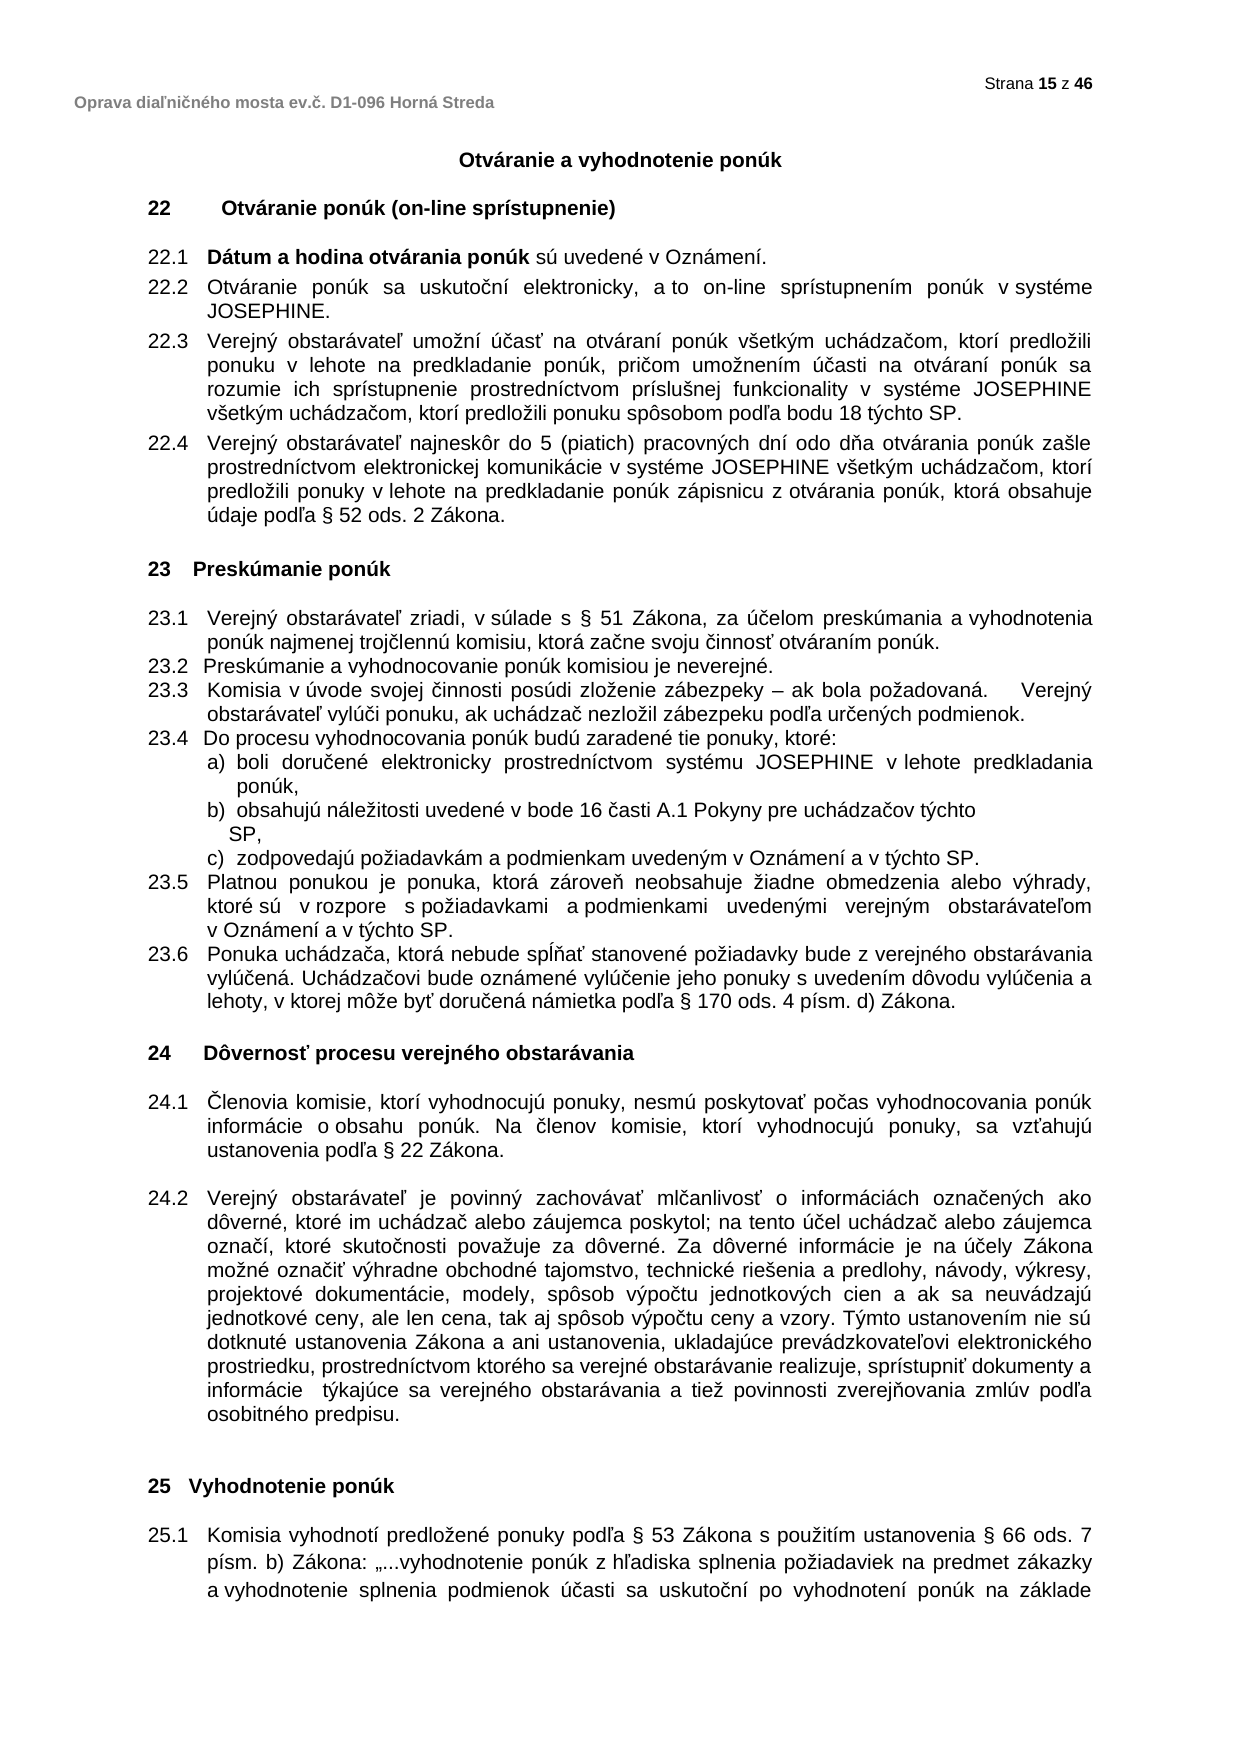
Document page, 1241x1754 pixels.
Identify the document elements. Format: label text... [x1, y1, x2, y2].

list Verejný obstarávateľ najneskôr do 5 (piatich) pracovných dní odo dňa otvárania ponúk zašle prostredníctvom elektronickej komunikácie v systéme JOSEPHINE všetkým uchádzačom, ktorí predložili ponuky v lehote na predkladanie ponúk zápisnicu z otvárania ponúk, ktorá obsahuje údaje podľa § 52 ods. 2 Zákona. [148, 431, 1093, 527]
list zodpovedajú požiadavkám a podmienkam uvedeným v Oznámení a v týchto SP. [207, 846, 1093, 869]
list Verejný obstarávateľ umožní účasť na otváraní ponúk všetkým uchádzačom, ktorí predložili ponuku v lehote na predkladanie ponúk, pričom umožnením účasti na otváraní ponúk sa rozumie ich sprístupnenie prostredníctvom príslušnej funkcionality v systéme JOSEPHINE všetkým uchádzačom, ktorí predložili ponuku spôsobom podľa bodu 18 týchto SP. [148, 329, 1093, 425]
list Platnou ponukou je ponuka, ktorá zároveň neobsahuje žiadne obmedzenia alebo výhrady, ktoré sú v rozpore s požiadavkami a podmienkami uvedenými verejným obstarávateľom v Oznámení a v týchto SP. [148, 869, 1093, 941]
list boli doručené elektronicky prostredníctvom systému JOSEPHINE v lehote predkladania ponúk, [207, 750, 1093, 798]
list Otváranie ponúk (on-line sprístupnenie) [148, 196, 1093, 219]
list Dôvernosť procesu verejného obstarávania [148, 1041, 1093, 1065]
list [148, 1522, 1093, 1601]
list Do procesu vyhodnocovania ponúk budú zaradené tie ponuky, ktoré: [148, 726, 1093, 750]
list Členovia komisie, ktorí vyhodnocujú ponuky, nesmú poskytovať počas vyhodnocovania ponúk informácie o obsahu ponúk. Na členov komisie, ktorí vyhodnocujú ponuky, sa vzťahujú ustanovenia podľa § 22 Zákona. [148, 1090, 1093, 1162]
list Verejný obstarávateľ zriadi, v súlade s § 51 Zákona, za účelom preskúmania a vyhodnotenia ponúk najmenej trojčlennú komisiu, ktorá začne svoju činnosť otváraním ponúk. [148, 606, 1093, 654]
text SP, [148, 822, 1093, 846]
list Komisia v úvode svojej činnosti posúdi zloženie zábezpeky – ak bola požadovaná. Verejný obstarávateľ vylúči ponuku, ak uchádzač nezložil zábezpeku podľa určených podmienok. [148, 678, 1093, 726]
list Dátum a hodina otvárania ponúk sú uvedené v Oznámení. [148, 244, 1093, 268]
list Preskúmanie a vyhodnocovanie ponúk komisiou je neverejné. [148, 654, 1093, 678]
text 23.6 Ponuka uchádzača, ktorá nebude spĺňať stanovené požiadavky bude z verejného obstarávania vylúčená. Uchádzačovi bude oznámené vylúčenie jeho ponuky s uvedením dôvodu vylúčenia a lehoty, v ktorej môže byť doručená námietka podľa § 170 ods. 4 písm. d) Zákona. [148, 941, 1093, 1013]
list obsahujú náležitosti uvedené v bode 16 časti A.1 Pokyny pre uchádzačov týchto [207, 798, 1093, 822]
list Preskúmanie ponúk [148, 557, 1093, 581]
text Otváranie a vyhodnotenie ponúk [148, 148, 1093, 172]
text 25 Vyhodnotenie ponúk [148, 1473, 1093, 1497]
list Otváranie ponúk sa uskutoční elektronicky, a to on-line sprístupnením ponúk v systéme JOSEPHINE. [148, 275, 1093, 323]
list Verejný obstarávateľ je povinný zachovávať mlčanlivosť o informáciách označených ako dôverné, ktoré im uchádzač alebo záujemca poskytol; na tento účel uchádzač alebo záujemca označí, ktoré skutočnosti považuje za dôverné. Za dôverné informácie je na účely Zákona možné označiť výhradne obchodné tajomstvo, technické riešenia a predlohy, návody, výkresy, projektové dokumentácie, modely, spôsob výpočtu jednotkových cien a ak sa neuvádzajú jednotkové ceny, ale len cena, tak aj spôsob výpočtu ceny a vzory. Týmto ustanovením nie sú dotknuté ustanovenia Zákona a ani ustanovenia, ukladajúce prevádzkovateľovi elektronického prostriedku, prostredníctvom ktorého sa verejné obstarávanie realizuje, sprístupniť dokumenty a informácie týkajúce sa verejného obstarávania a tiež povinnosti zverejňovania zmlúv podľa osobitného predpisu. [148, 1186, 1093, 1426]
